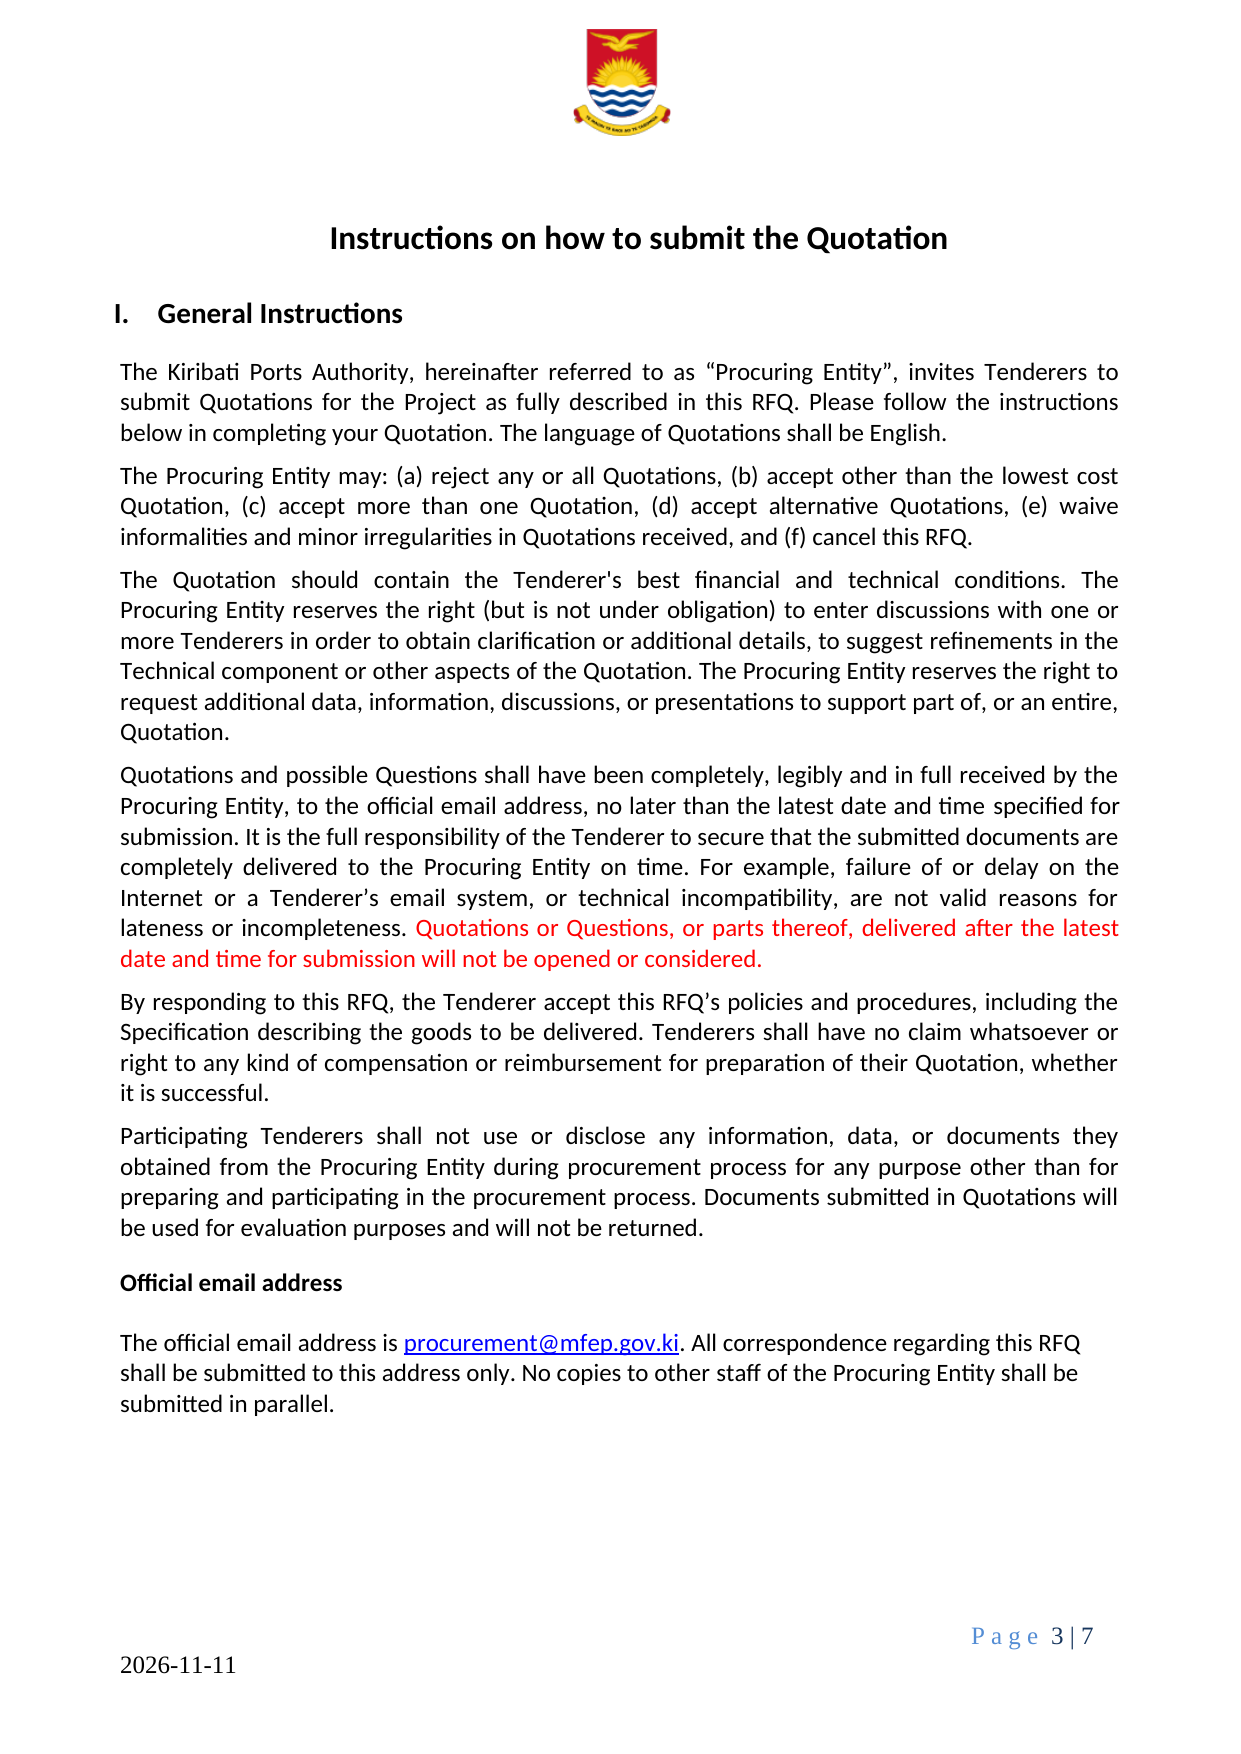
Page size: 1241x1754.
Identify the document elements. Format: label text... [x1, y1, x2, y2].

text The Procuring Entity may: (a) reject any or all Quotations, (b) accept other than the lowest cost Quotation, (c) accept more than one Quotation, (d) accept alternative Quotations, (e) waive informalities and minor irregularities in Quotations received, and (f) cancel this RFQ. [120, 460, 1120, 551]
subtitle Official email address [120, 1267, 1120, 1298]
text The Kiribati Ports Authority, hereinafter referred to as “Procuring Entity”, invites Tenderers to submit Quotations for the Project as fully described in this RFQ. Please follow the instructions below in completing your Quotation. The language of Quotations shall be English. [120, 356, 1120, 447]
picture [573, 29, 671, 136]
text The official email address is procurement@mfep.gov.ki. All correspondence regarding this RFQ shall be submitted to this address only. No copies to other staff of the Procuring Entity shall be submitted in parallel. [120, 1327, 1120, 1419]
text Quotations and possible Questions shall have been completely, legibly and in full received by the Procuring Entity, to the official email address, no later than the latest date and time specified for submission. It is the full responsibility of the Tenderer to secure that the submitted documents are completely delivered to the Procuring Entity on time. For example, failure of or delay on the Internet or a Tenderer’s email system, or technical incompatibility, are not valid reasons for lateness or incompleteness. Quotations or Questions, or parts thereof, delivered after the latest date and time for submission will not be opened or considered. [120, 759, 1120, 973]
text The Quotation should contain the Tenderer's best financial and technical conditions. The Procuring Entity reserves the right (but is not under obligation) to enter discussions with one or more Tenderers in order to obtain clarification or additional details, to suggest refinements in the Technical component or other aspects of the Quotation. The Procuring Entity reserves the right to request additional data, information, discussions, or presentations to support part of, or an entire, Quotation. [120, 564, 1120, 747]
text Participating Tenderers shall not use or disclose any information, data, or documents they obtained from the Procuring Entity during procurement process for any purpose other than for preparing and participating in the procurement process. Documents submitted in Quotations will be used for evaluation purposes and will not be returned. [120, 1120, 1120, 1242]
subtitle General Instructions [129, 295, 1120, 331]
text By responding to this RFQ, the Tenderer accept this RFQ’s policies and procedures, including the Specification describing the goods to be delivered. Tenderers shall have no claim whatsoever or right to any kind of compensation or reimbursement for preparation of their Quotation, whether it is successful. [120, 986, 1120, 1108]
subtitle Instructions on how to submit the Quotation [157, 217, 1120, 258]
